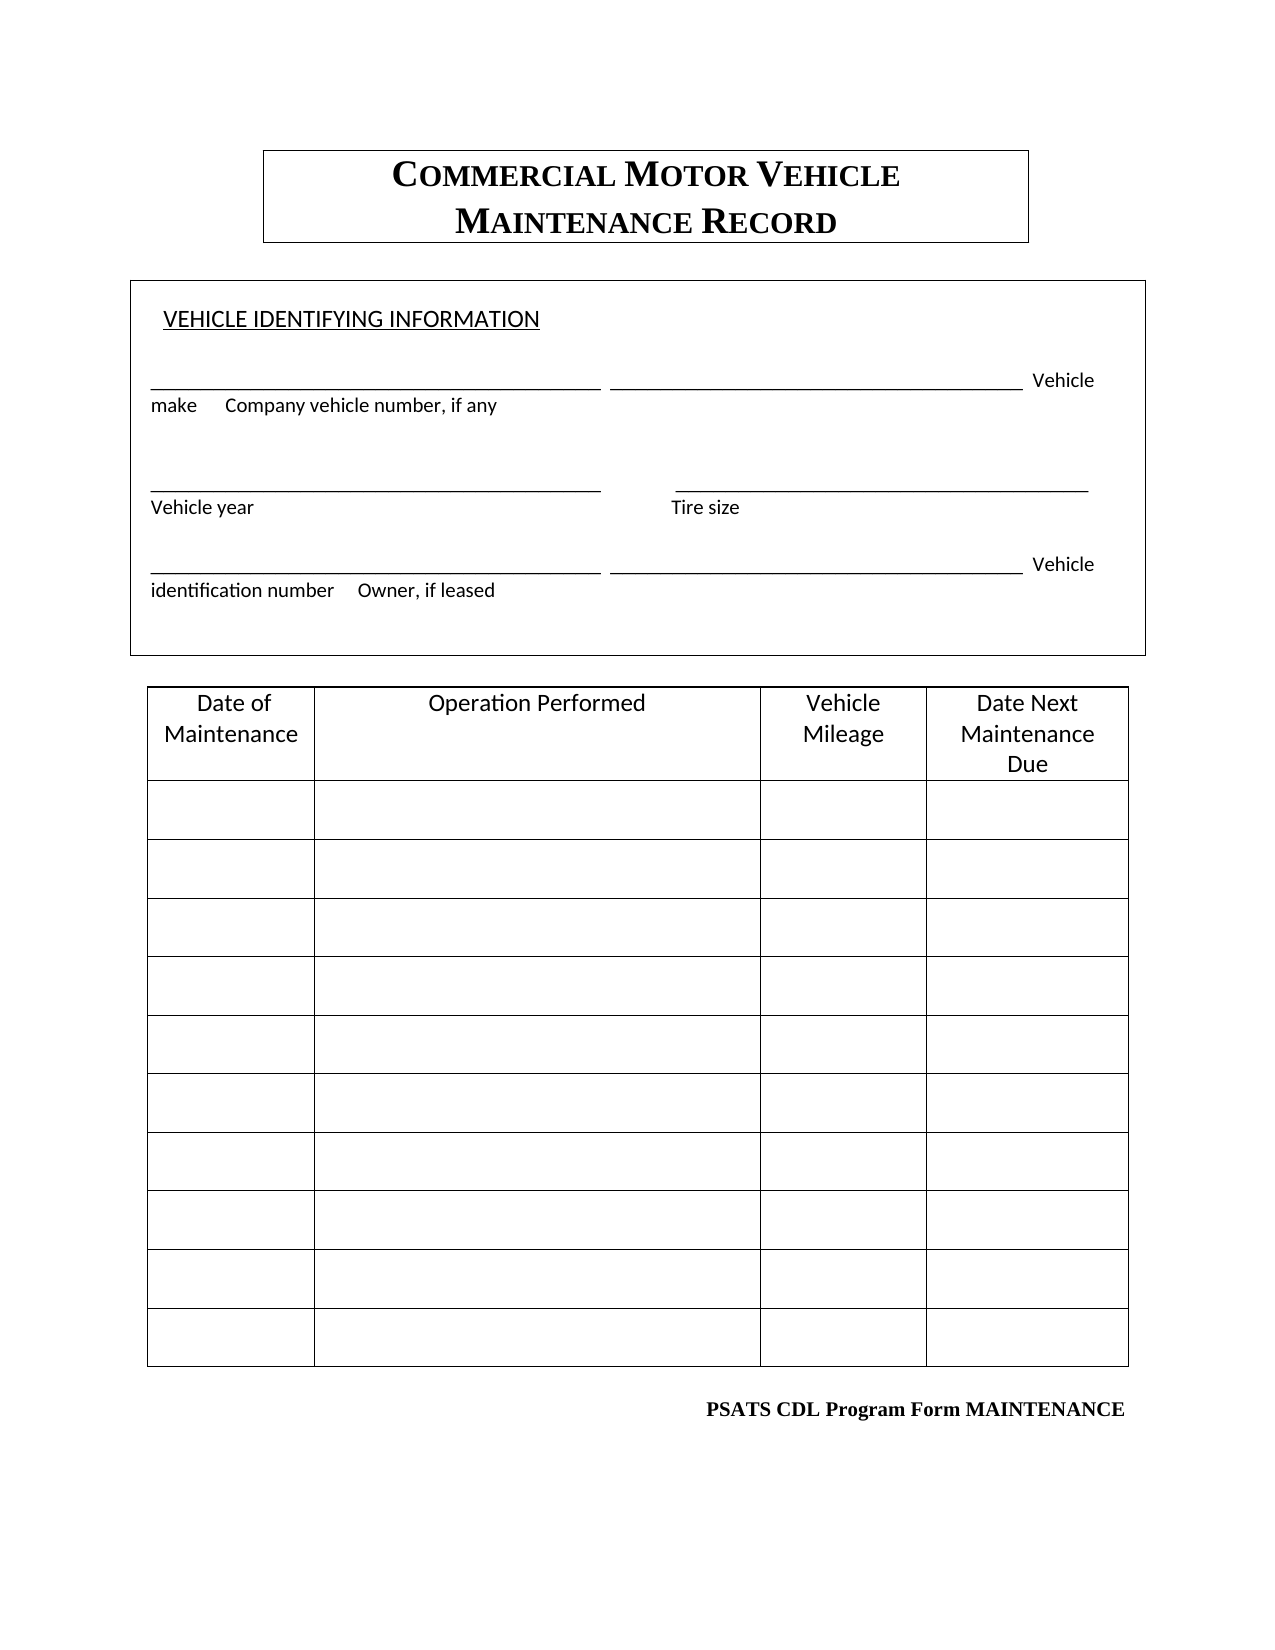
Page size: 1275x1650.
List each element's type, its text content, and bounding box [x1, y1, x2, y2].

table_cell [315, 1133, 760, 1190]
table_cell [761, 957, 926, 1015]
table_cell [927, 1191, 1128, 1249]
table_cell [148, 899, 314, 956]
table_cell [761, 1074, 926, 1132]
table_header Date Next Maintenance Due [927, 688, 1128, 780]
table_cell [315, 1250, 760, 1308]
table_cell [148, 1074, 314, 1132]
table_cell [315, 781, 760, 839]
table_cell [148, 1133, 314, 1190]
table_cell [315, 840, 760, 898]
table_cell [927, 1016, 1128, 1073]
table_header Operation Performed [315, 688, 760, 780]
table_cell [761, 1309, 926, 1366]
table_header Date of Maintenance [148, 688, 314, 780]
table_cell [148, 1016, 314, 1073]
table_cell [315, 957, 760, 1015]
table_cell [148, 1309, 314, 1366]
table_cell [761, 781, 926, 839]
text PSATS CDL Program Form MAINTENANCE [150, 1397, 1125, 1421]
text COMMERCIAL MOTOR VEHICLE MAINTENANCE RECORD [264, 151, 1028, 242]
table_cell [761, 1191, 926, 1249]
table_cell [315, 1074, 760, 1132]
table_cell [761, 1133, 926, 1190]
table_cell [927, 1133, 1128, 1190]
table_cell [148, 840, 314, 898]
table_cell [927, 1074, 1128, 1132]
table_cell [761, 1250, 926, 1308]
table_cell [315, 1016, 760, 1073]
table_cell [315, 1309, 760, 1366]
table_cell [927, 840, 1128, 898]
table_cell [148, 781, 314, 839]
table_header VEHICLE IDENTIFYING INFORMATION ____________________________________ _________________________________ Vehicle make Company vehicle number, if any ____________________________________ _________________________________ Vehicle year Tire size ____________________________________ _________________________________ Vehicle identification number Owner, if leased [131, 281, 1145, 655]
table_cell [315, 1191, 760, 1249]
table_cell [315, 899, 760, 956]
table_cell [761, 840, 926, 898]
table_cell [927, 899, 1128, 956]
table_cell [927, 781, 1128, 839]
table_cell [148, 1191, 314, 1249]
table_cell [148, 957, 314, 1015]
table_cell [761, 1016, 926, 1073]
table_cell [761, 899, 926, 956]
table_cell [927, 957, 1128, 1015]
table_header Vehicle Mileage [761, 688, 926, 780]
table_cell [927, 1309, 1128, 1366]
table_cell [148, 1250, 314, 1308]
table_cell [927, 1250, 1128, 1308]
